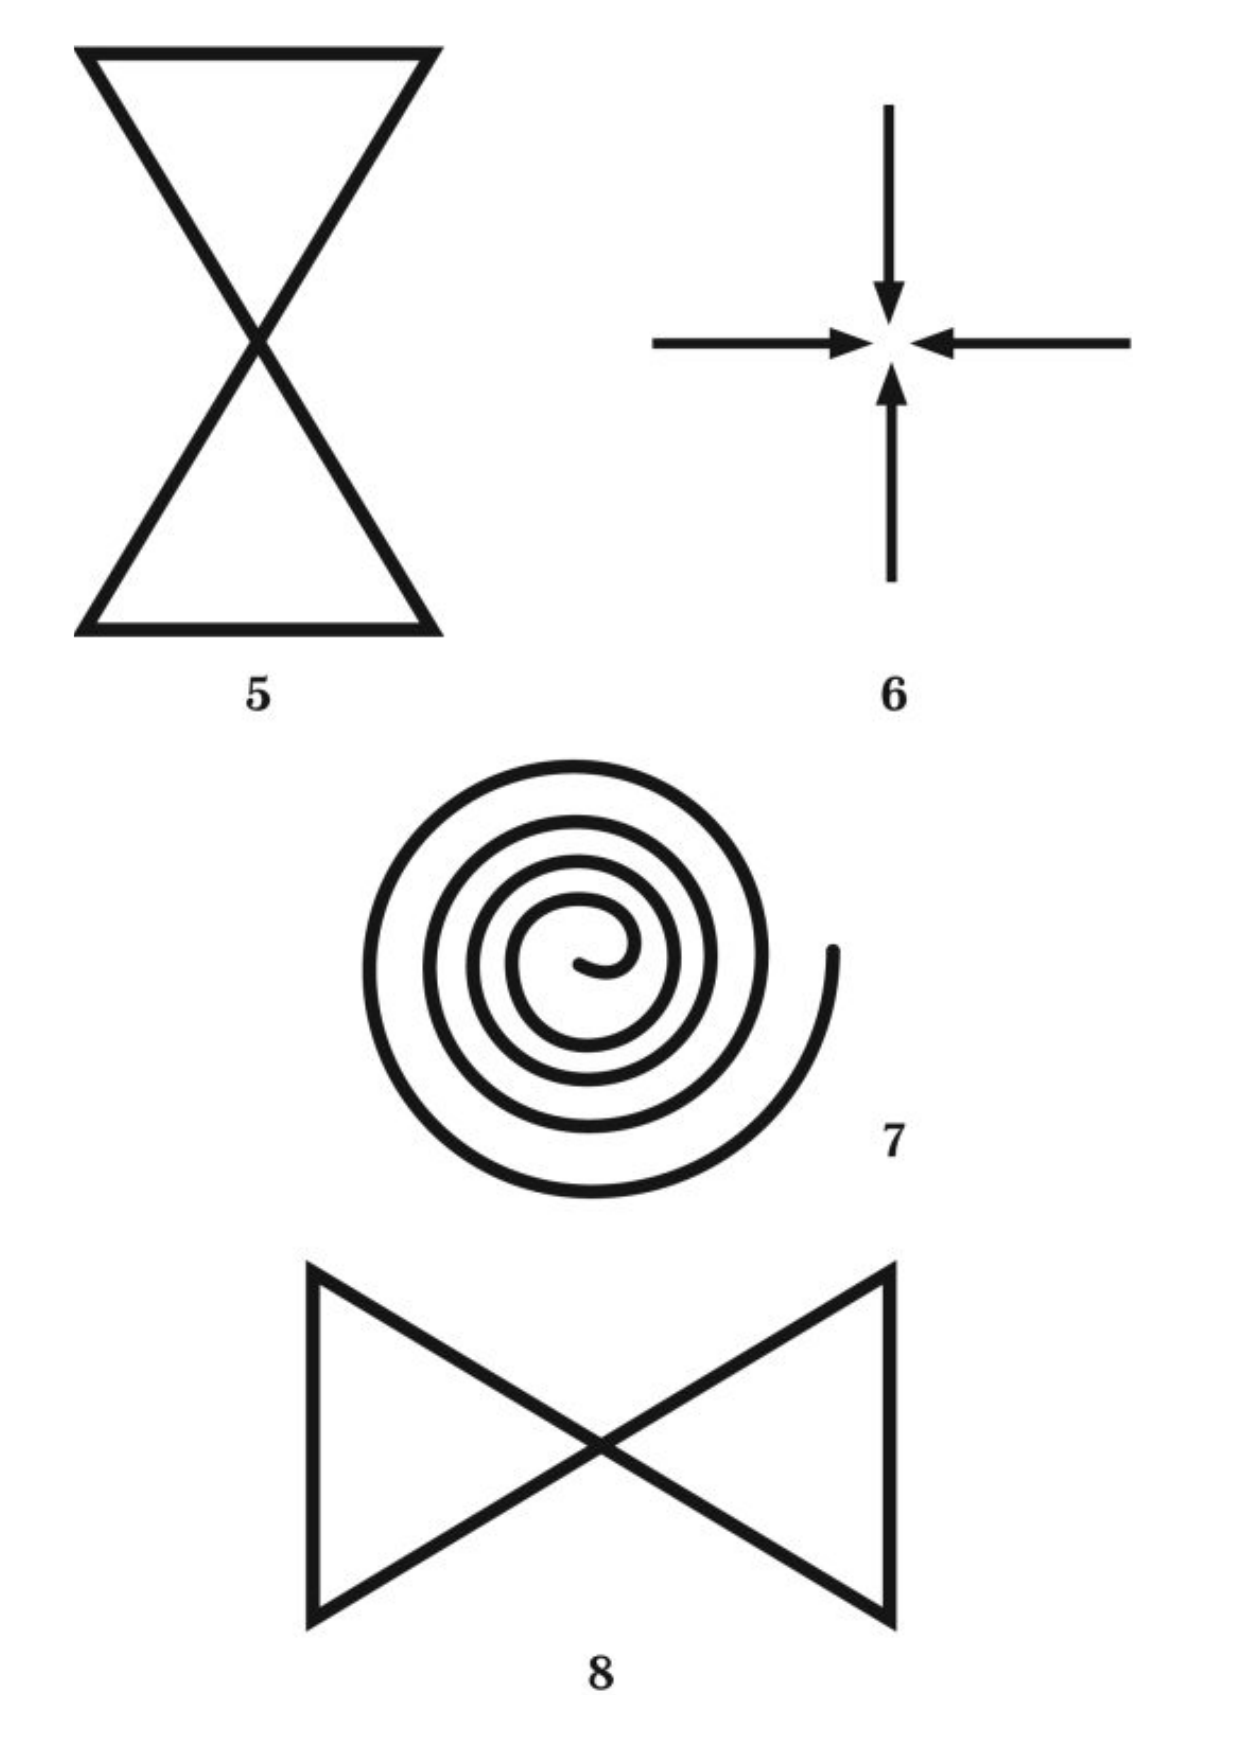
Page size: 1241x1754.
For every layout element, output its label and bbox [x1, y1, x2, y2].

picture [73, 44, 1134, 1695]
